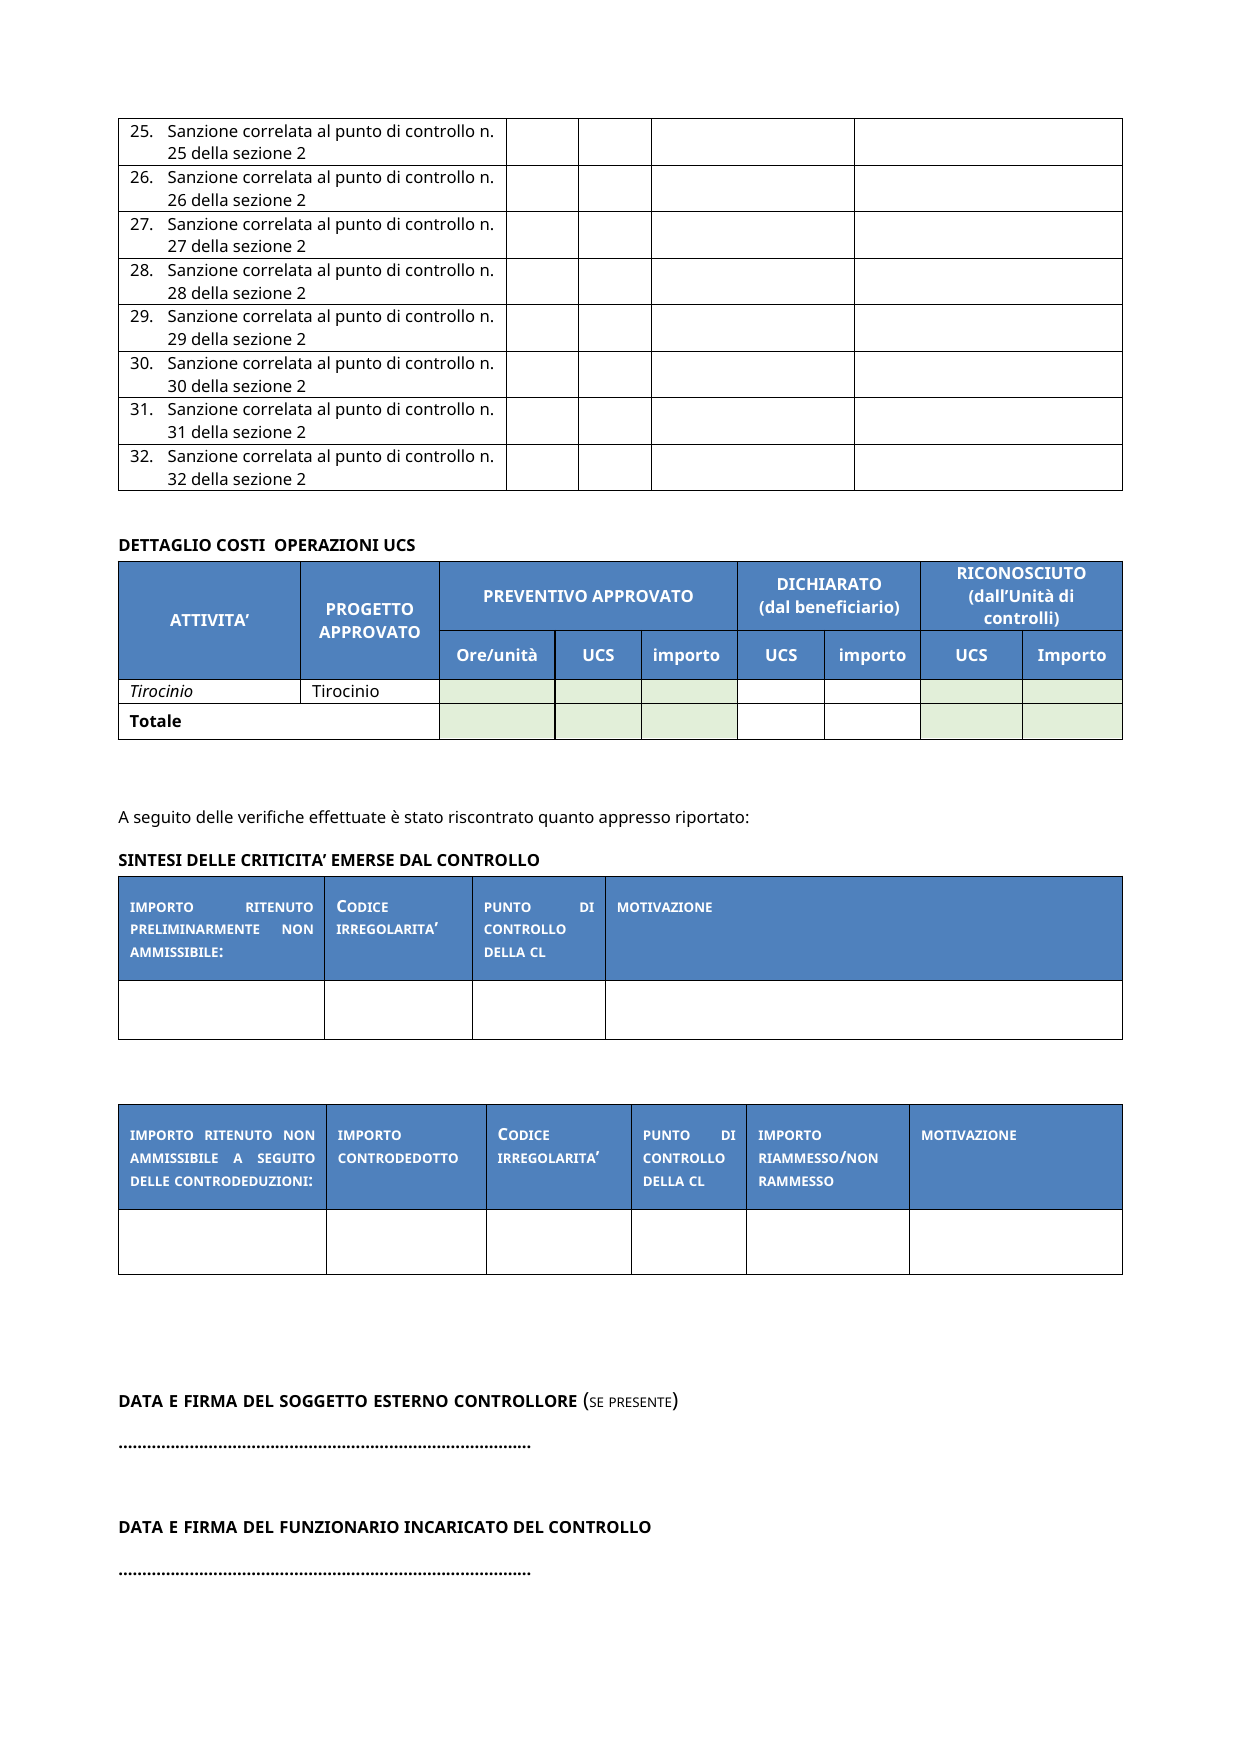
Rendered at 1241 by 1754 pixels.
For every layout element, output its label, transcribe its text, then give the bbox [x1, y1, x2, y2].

table_cell [910, 1210, 1122, 1274]
table_cell Sanzione correlata al punto di controllo n. 25 della sezione 2 [119, 119, 506, 165]
table_cell Sanzione correlata al punto di controllo n. 30 della sezione 2 [119, 352, 506, 397]
table_cell Sanzione correlata al punto di controllo n. 32 della sezione 2 [119, 445, 506, 490]
table_cell [327, 1210, 486, 1274]
table_header punto di controllo della cl [473, 877, 605, 980]
table_cell [1023, 680, 1122, 703]
table_cell [579, 259, 651, 304]
table_cell [855, 119, 1122, 165]
table_cell [325, 981, 472, 1039]
table_cell [579, 305, 651, 351]
table_cell Sanzione correlata al punto di controllo n. 27 della sezione 2 [119, 212, 506, 258]
table_cell Totale [119, 704, 439, 738]
table_cell [579, 166, 651, 211]
table_cell [855, 305, 1122, 351]
table_header importo controdedotto [327, 1105, 486, 1209]
table_cell [473, 981, 605, 1039]
table_cell [738, 704, 824, 738]
table_cell [440, 704, 554, 738]
text SINTESI DELLE CRITICITA’ EMERSE DAL CONTROLLO [118, 854, 1122, 869]
table_cell UCS [556, 631, 641, 679]
table_header RICONOSCIUTO (dall’Unità di controlli) [921, 562, 1122, 630]
table_cell [652, 352, 854, 397]
table_cell Sanzione correlata al punto di controllo n. 29 della sezione 2 [119, 305, 506, 351]
table_cell Ore/unità [440, 631, 554, 679]
table_cell [652, 259, 854, 304]
text A seguito delle verifiche effettuate è stato riscontrato quanto appresso riportato: [118, 804, 1122, 829]
text …………………………………………………………………………… [118, 1558, 1122, 1581]
table_header punto di controllo della cl [632, 1105, 746, 1209]
table_header PROGETTO APPROVATO [301, 562, 439, 679]
text DETTAGLIO COSTI OPERAZIONI UCS [118, 539, 1122, 554]
table_cell [119, 981, 324, 1039]
table_cell [579, 119, 651, 165]
table_cell [440, 680, 554, 703]
table_cell [652, 305, 854, 351]
table_cell [738, 680, 824, 703]
text data e firma del FUNZIONARIO INCARICATO DEL CONTROLLO [118, 1512, 1122, 1540]
table_cell [652, 398, 854, 443]
table_cell [855, 352, 1122, 397]
table_cell [652, 445, 854, 490]
table_cell [556, 704, 641, 738]
table_cell Sanzione correlata al punto di controllo n. 31 della sezione 2 [119, 398, 506, 443]
table_header DICHIARATO (dal beneficiario) [738, 562, 920, 630]
table_header Codice irregolarita’ [487, 1105, 631, 1209]
table_header importo ritenuto preliminarmente non ammissibile: [119, 877, 324, 980]
table_header ATTIVITA’ [119, 562, 300, 679]
table_cell [921, 704, 1022, 738]
table_cell [855, 445, 1122, 490]
table_cell [487, 1210, 631, 1274]
table_cell [507, 398, 578, 443]
table_cell [747, 1210, 909, 1274]
table_cell [579, 445, 651, 490]
table_header motivazione [606, 877, 1122, 980]
table_cell [507, 445, 578, 490]
table_cell [579, 212, 651, 258]
table_cell [556, 680, 641, 703]
table_cell Importo [1023, 631, 1122, 679]
table_cell [652, 166, 854, 211]
table_cell [855, 259, 1122, 304]
table_cell [579, 352, 651, 397]
table_cell UCS [738, 631, 824, 679]
table_cell [507, 305, 578, 351]
table_cell [579, 398, 651, 443]
table_cell [1023, 704, 1122, 738]
table_cell Sanzione correlata al punto di controllo n. 28 della sezione 2 [119, 259, 506, 304]
table_cell [652, 212, 854, 258]
table_cell [642, 680, 737, 703]
text …………………………………………………………………………… [118, 1431, 1122, 1453]
table_cell importo [642, 631, 737, 679]
table_header importo riammesso/non rammesso [747, 1105, 909, 1209]
table_cell [652, 119, 854, 165]
table_cell Sanzione correlata al punto di controllo n. 26 della sezione 2 [119, 166, 506, 211]
table_cell UCS [921, 631, 1022, 679]
table_cell [855, 398, 1122, 443]
table_cell Tirocinio [301, 680, 439, 703]
table_cell [632, 1210, 746, 1274]
table_header Codice irregolarita’ [325, 877, 472, 980]
table_header importo ritenuto non ammissibile a seguito delle controdeduzioni: [119, 1105, 326, 1209]
table_cell [855, 166, 1122, 211]
table_cell [855, 212, 1122, 258]
table_cell [507, 352, 578, 397]
table_header PREVENTIVO APPROVATO [440, 562, 737, 630]
table_cell [119, 1210, 326, 1274]
table_cell Tirocinio [119, 680, 300, 703]
table_cell [825, 680, 920, 703]
text data e firma del soggetto esterno controllore (se presente) [118, 1385, 1122, 1413]
table_cell [507, 119, 578, 165]
table_cell [642, 704, 737, 738]
table_cell [507, 212, 578, 258]
table_cell [507, 259, 578, 304]
table_cell [825, 704, 920, 738]
table_cell [606, 981, 1122, 1039]
table_cell [507, 166, 578, 211]
table_header motivazione [910, 1105, 1122, 1209]
table_cell importo [825, 631, 920, 679]
table_cell [921, 680, 1022, 703]
